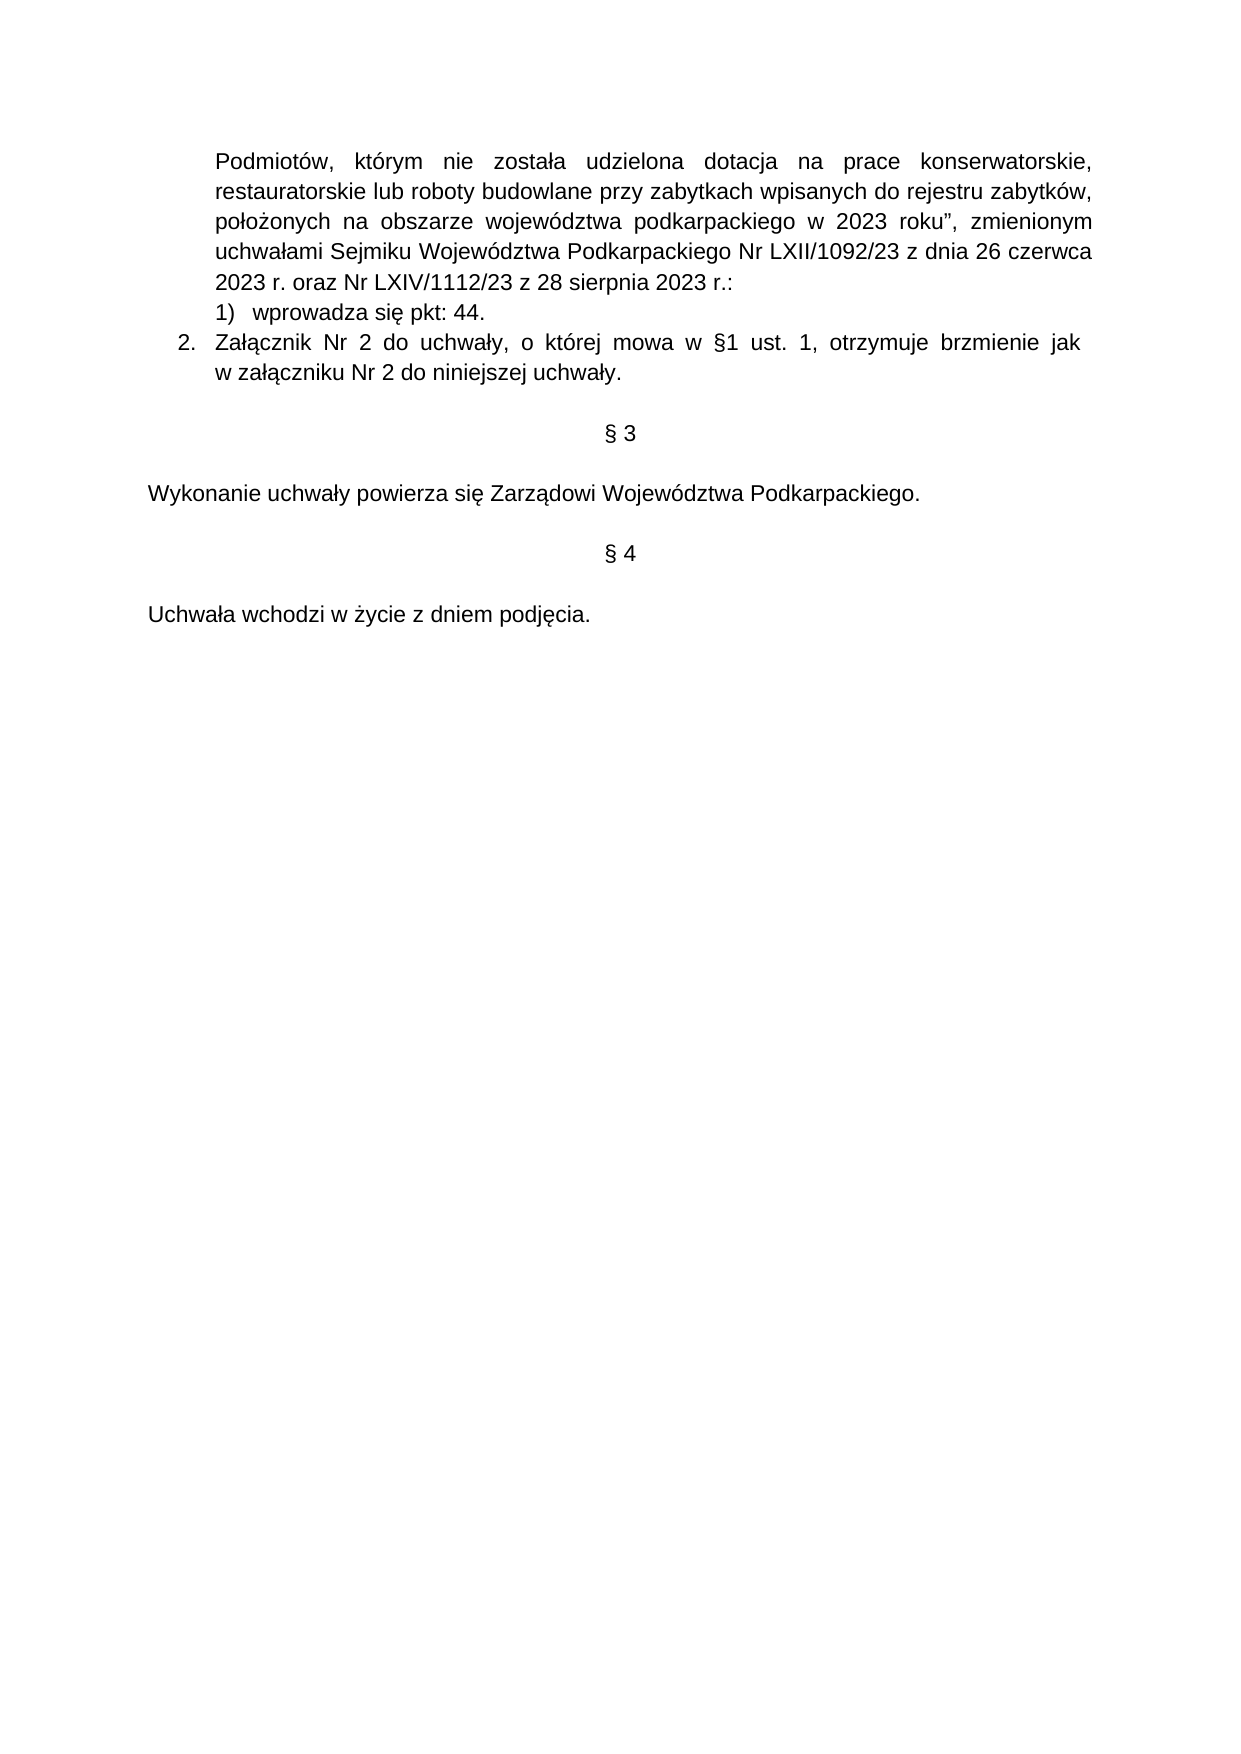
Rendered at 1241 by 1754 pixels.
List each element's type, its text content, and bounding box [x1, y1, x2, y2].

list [177, 148, 1093, 295]
text Wykonanie uchwały powierza się Zarządowi Województwa Podkarpackiego. [148, 480, 1093, 506]
list wprowadza się pkt: 44. [215, 299, 1093, 325]
text § 3 [148, 419, 1093, 446]
text § 4 [148, 540, 1093, 567]
text Uchwała wchodzi w życie z dniem podjęcia. [148, 601, 1093, 627]
list Załącznik Nr 2 do uchwały, o której mowa w §1 ust. 1, otrzymuje brzmienie jak w załączniku Nr 2 do niniejszej uchwały. [177, 329, 1093, 385]
